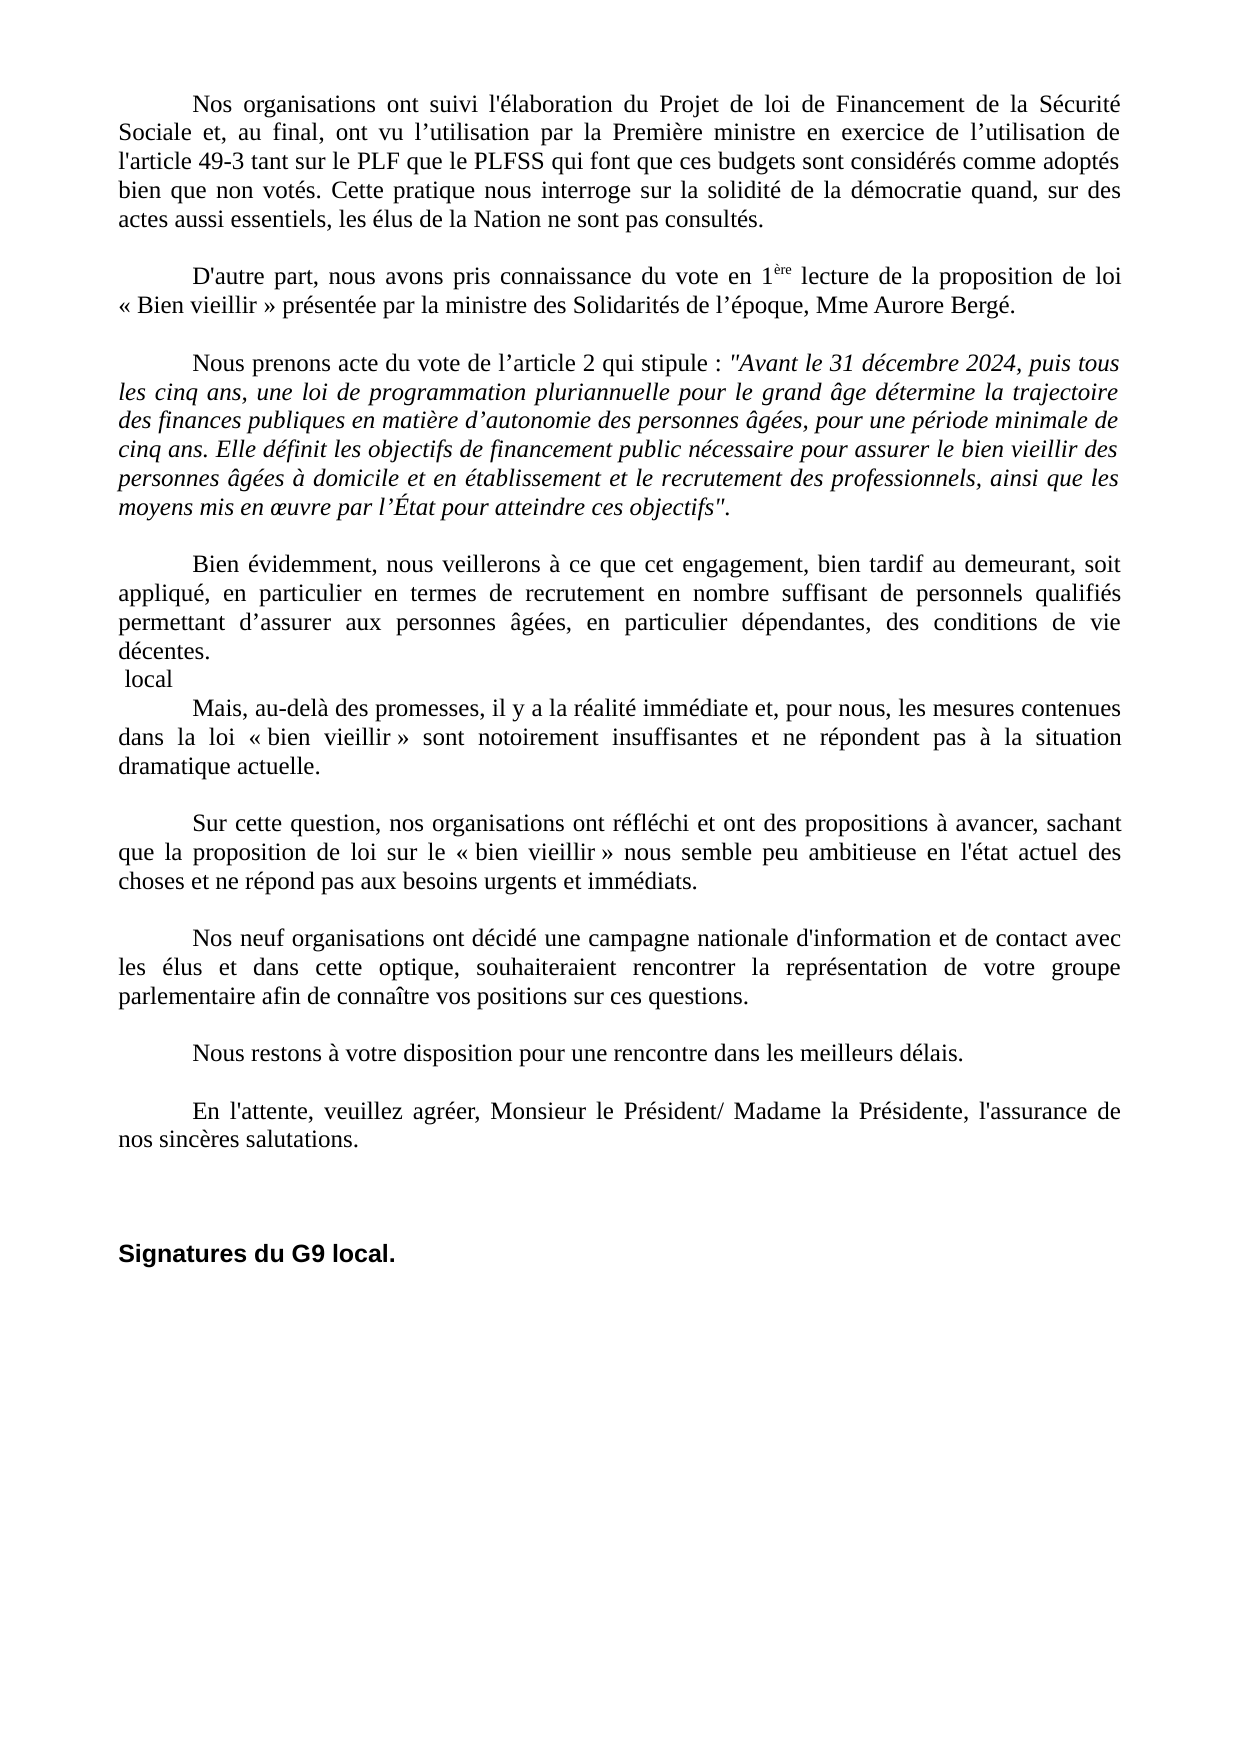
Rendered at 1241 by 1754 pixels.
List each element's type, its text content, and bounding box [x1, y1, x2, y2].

text Signatures du G9 local. [118, 1239, 1122, 1268]
text Nos neuf organisations ont décidé une campagne nationale d'information et de contact avec les élus et dans cette optique, souhaiteraient rencontrer la représentation de votre groupe parlementaire afin de connaître vos positions sur ces questions. [118, 923, 1122, 1009]
text Bien évidemment, nous veillerons à ce que cet engagement, bien tardif au demeurant, soit appliqué, en particulier en termes de recrutement en nombre suffisant de personnels qualifiés permettant d’assurer aux personnes âgées, en particulier dépendantes, des conditions de vie décentes. [118, 549, 1122, 664]
text En l'attente, veuillez agréer, Monsieur le Président/ Madame la Présidente, l'assurance de nos sincères salutations. [118, 1096, 1122, 1153]
text Nous prenons acte du vote de l’article 2 qui stipule : "Avant le 31 décembre 2024, puis tous les cinq ans, une loi de programmation pluriannuelle pour le grand âge détermine la trajectoire des finances publiques en matière d’autonomie des personnes âgées, pour une période minimale de cinq ans. Elle définit les objectifs de financement public nécessaire pour assurer le bien vieillir des personnes âgées à domicile et en établissement et le recrutement des professionnels, ainsi que les moyens mis en œuvre par l’État pour atteindre ces objectifs". [118, 348, 1122, 520]
text Mais, au-delà des promesses, il y a la réalité immédiate et, pour nous, les mesures contenues dans la loi « bien vieillir » sont notoirement insuffisantes et ne répondent pas à la situation dramatique actuelle. [118, 693, 1122, 779]
text Sur cette question, nos organisations ont réfléchi et ont des propositions à avancer, sachant que la proposition de loi sur le « bien vieillir » nous semble peu ambitieuse en l'état actuel des choses et ne répond pas aux besoins urgents et immédiats. [118, 808, 1122, 894]
text local [118, 664, 1122, 693]
text D'autre part, nous avons pris connaissance du vote en 1ère lecture de la proposition de loi « Bien vieillir » présentée par la ministre des Solidarités de l’époque, Mme Aurore Bergé. [118, 261, 1122, 319]
text Nous restons à votre disposition pour une rencontre dans les meilleurs délais. [118, 1038, 1122, 1067]
text Nos organisations ont suivi l'élaboration du Projet de loi de Financement de la Sécurité Sociale et, au final, ont vu l’utilisation par la Première ministre en exercice de l’utilisation de l'article 49-3 tant sur le PLF que le PLFSS qui font que ces budgets sont considérés comme adoptés bien que non votés. Cette pratique nous interroge sur la solidité de la démocratie quand, sur des actes aussi essentiels, les élus de la Nation ne sont pas consultés. [118, 89, 1122, 232]
